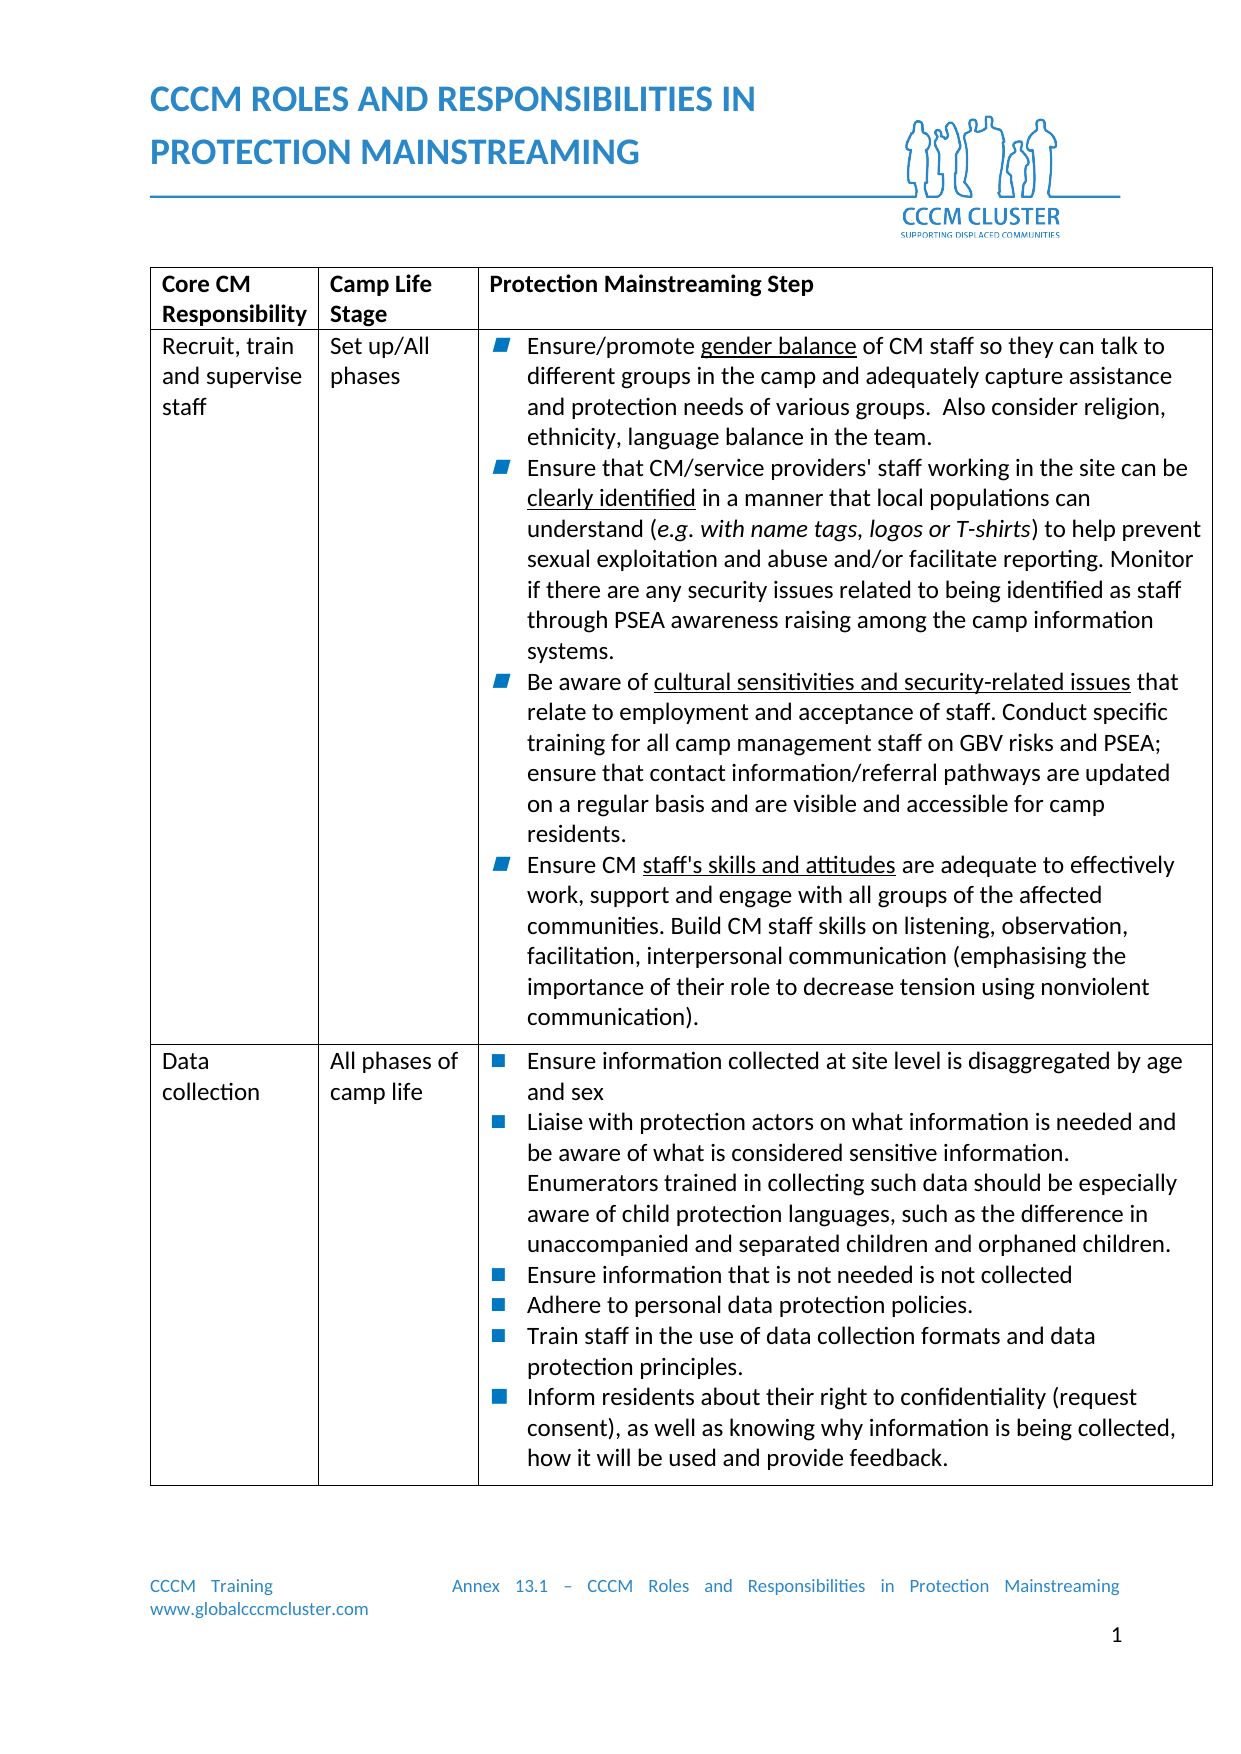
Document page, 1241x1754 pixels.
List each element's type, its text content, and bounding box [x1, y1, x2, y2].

table_cell Data collection [151, 1045, 318, 1485]
table_header Protection Mainstreaming Step [479, 268, 1212, 329]
table_cell Ensure information collected at site level is disaggregated by age and sex Liaise with protection actors on what information is needed and be aware of what is considered sensitive information. Enumerators trained in collecting such data should be especially aware of child protection languages, such as the difference in unaccompanied and separated children and orphaned children. Ensure information that is not needed is not collected Adhere to personal data protection policies. Train staff in the use of data collection formats and data protection principles. Inform residents about their right to confidentiality (request consent), as well as knowing why information is being collected, how it will be used and provide feedback. [479, 1045, 1212, 1485]
table_cell All phases of camp life [319, 1045, 478, 1485]
table_header Camp Life Stage [319, 268, 478, 329]
table_cell Ensure/promote gender balance of CM staff so they can talk to different groups in the camp and adequately capture assistance and protection needs of various groups. Also consider religion, ethnicity, language balance in the team. Ensure that CM/service providers' staff working in the site can be clearly identified in a manner that local populations can understand (e.g. with name tags, logos or T-shirts) to help prevent sexual exploitation and abuse and/or facilitate reporting. Monitor if there are any security issues related to being identified as staff through PSEA awareness raising among the camp information systems. Be aware of cultural sensitivities and security-related issues that relate to employment and acceptance of staff. Conduct specific training for all camp management staff on GBV risks and PSEA; ensure that contact information/referral pathways are updated on a regular basis and are visible and accessible for camp residents. Ensure CM staff's skills and attitudes are adequate to effectively work, support and engage with all groups of the affected communities. Build CM staff skills on listening, observation, facilitation, interpersonal communication (emphasising the importance of their role to decrease tension using nonviolent communication). [479, 330, 1212, 1044]
picture [148, 115, 1120, 238]
table_cell Recruit, train and supervise staff [151, 330, 318, 1044]
table_header Core CM Responsibility [151, 268, 318, 329]
table_cell Set up/All phases [319, 330, 478, 1044]
